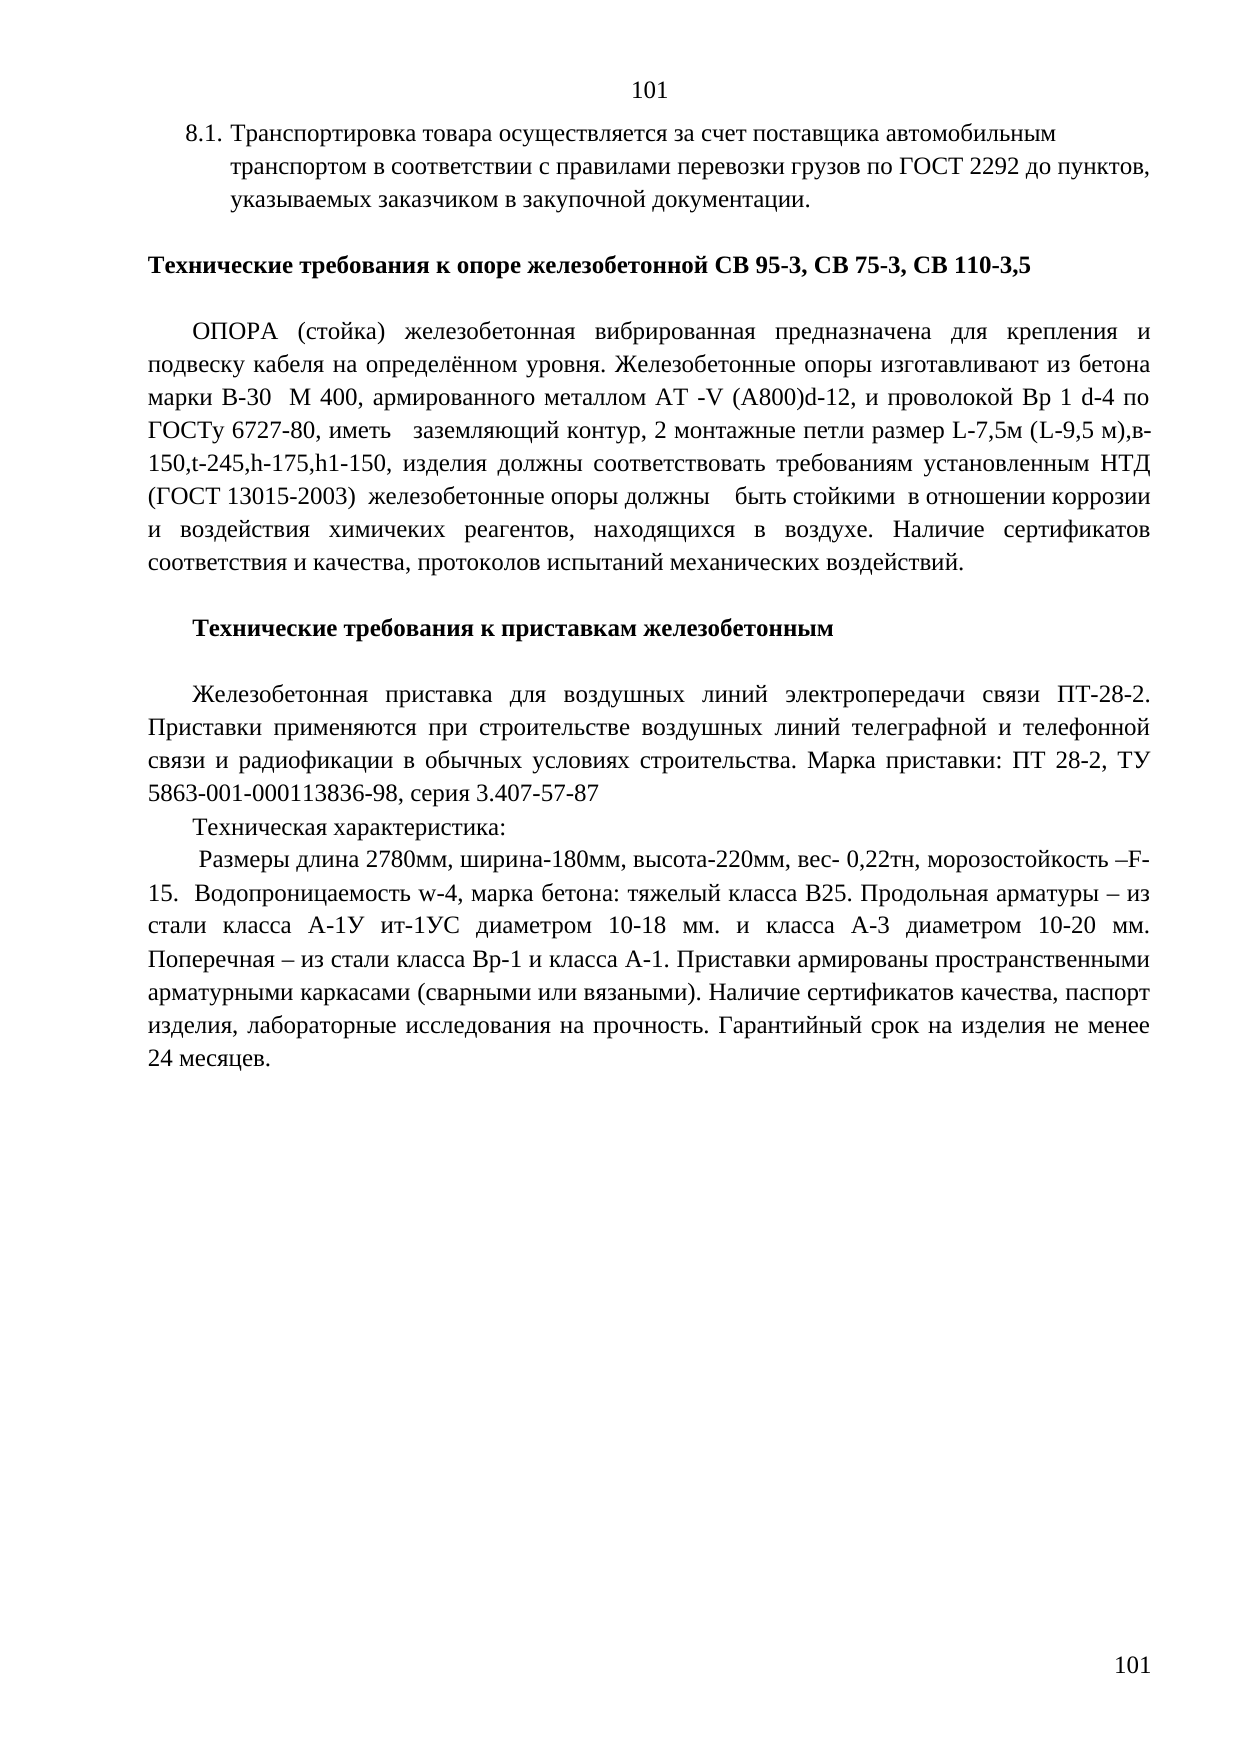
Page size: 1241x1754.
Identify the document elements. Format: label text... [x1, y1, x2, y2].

text Техническая характеристика: [148, 812, 1152, 840]
text ОПОРА (стойка) железобетонная вибрированная предназначена для крепления и подвеску кабеля на определённом уровня. Железобетонные опоры изготавливают из бетона марки В-30 М 400, армированного металлом АТ -V (A800)d-12, и проволокой Вр 1 d-4 по ГОСТу 6727-80, иметь заземляющий контур, 2 монтажные петли размер L-7,5м (L-9,5 м),в-150,t-245,h-175,h1-150, изделия должны соответствовать требованиям установленным НТД (ГОСТ 13015-2003) железобетонные опоры должны быть стойкими в отношении коррозии и воздействия химичеких реагентов, находящихся в воздухе. Наличие сертификатов соответствия и качества, протоколов испытаний механических воздействий. [148, 316, 1152, 576]
text Железобетонная приставка для воздушных линий электропередачи связи ПТ-28-2. Приставки применяются при строительстве воздушных линий телеграфной и телефонной связи и радиофикации в обычных условиях строительства. Марка приставки: ПТ 28-2, ТУ 5863-001-000113836-98, серия 3.407-57-87 [148, 679, 1152, 807]
list Транспортировка товара осуществляется за счет поставщика автомобильным транспортом в соответствии с правилами перевозки грузов по ГОСТ 2292 до пунктов, указываемых заказчиком в закупочной документации. [185, 118, 1152, 213]
text Технические требования к опоре железобетонной СВ 95-3, СВ 75-3, СВ 110-3,5 [148, 250, 1152, 279]
text Размеры длина 2780мм, ширина-180мм, высота-220мм, вес- 0,22тн, морозостойкость –F-15. Водопроницаемость w-4, марка бетона: тяжелый класса В25. Продольная арматуры – из стали класса А-1У ит-1УС диаметром 10-18 мм. и класса А-3 диаметром 10-20 мм. Поперечная – из стали класса Вр-1 и класса А-1. Приставки армированы пространственными арматурными каркасами (сварными или вязаными). Наличие сертификатов качества, паспорт изделия, лабораторные исследования на прочность. Гарантийный срок на изделия не менее 24 месяцев. [148, 844, 1152, 1071]
text Технические требования к приставкам железобетонным [148, 613, 1152, 642]
